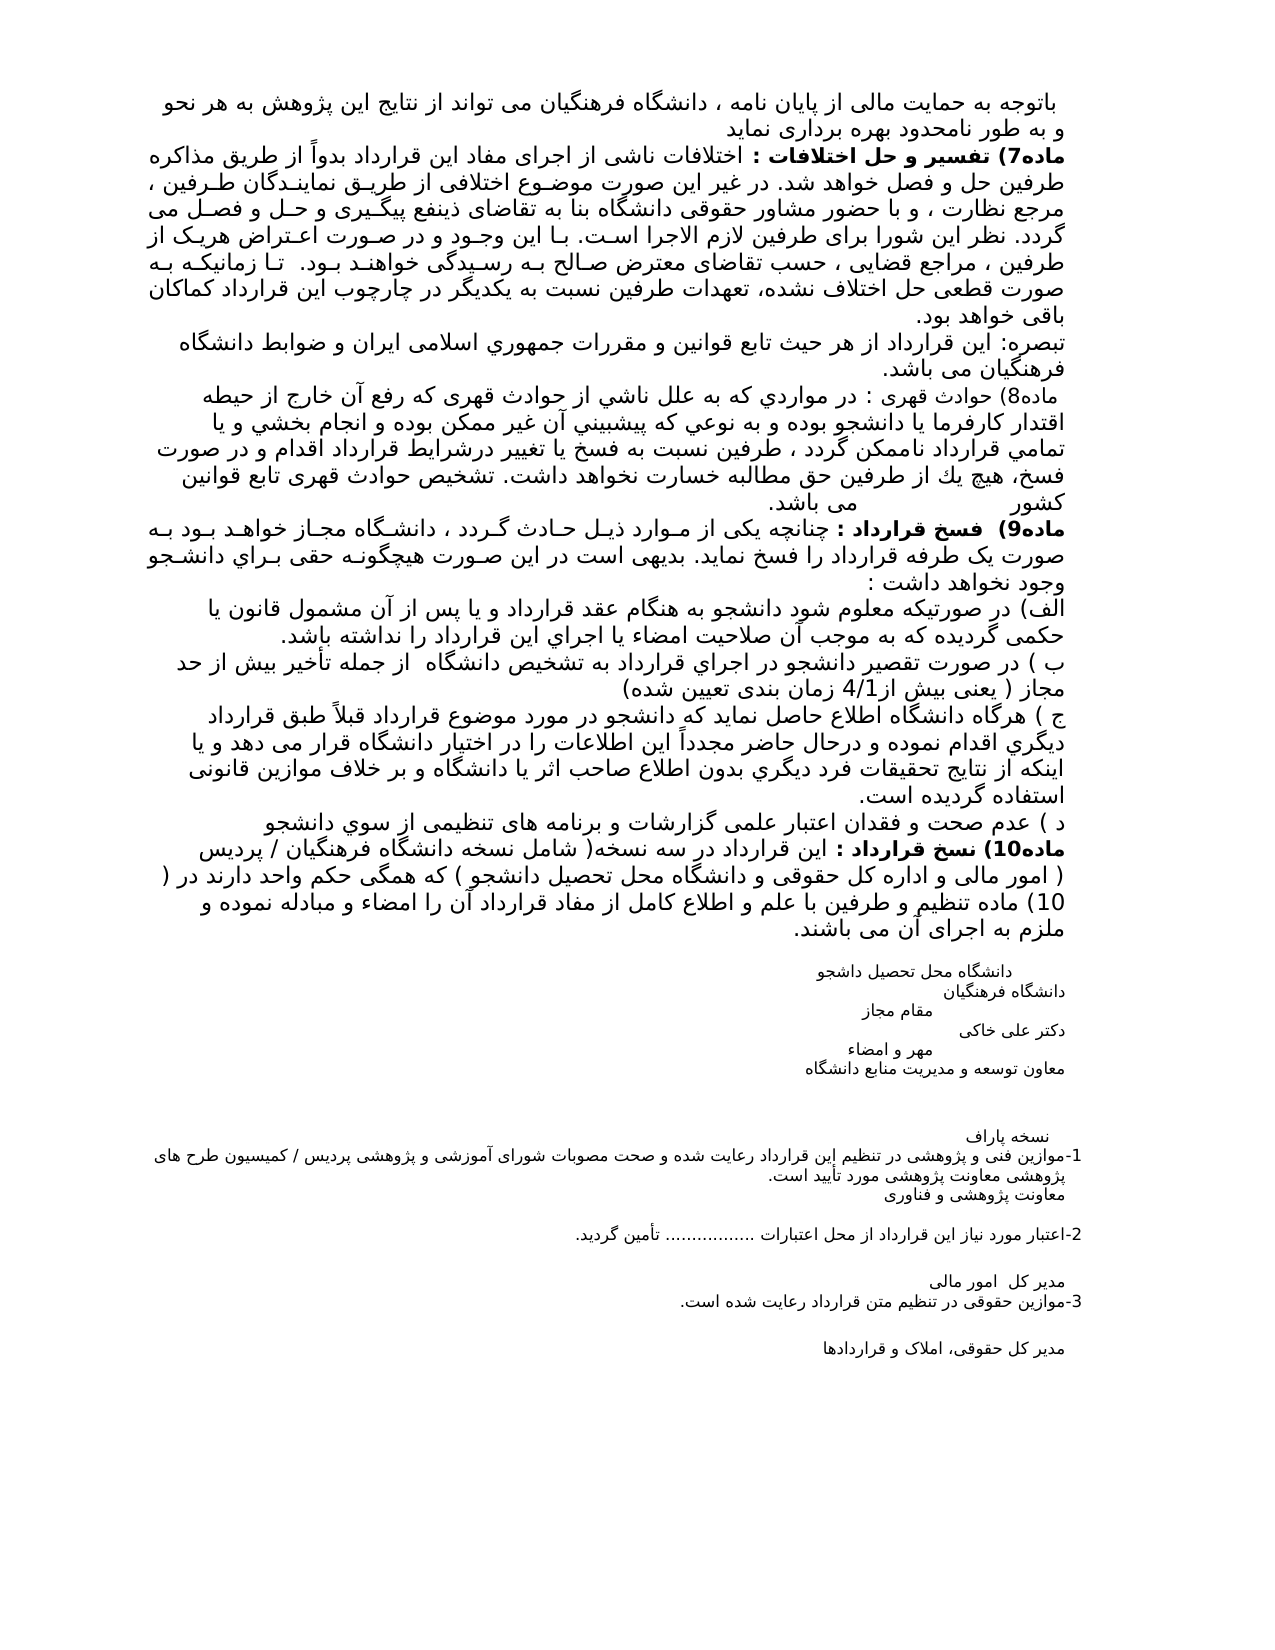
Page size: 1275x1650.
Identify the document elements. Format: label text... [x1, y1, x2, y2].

text باتوجه به حمایت مالی از پایان نامه ، دانشگاه فرهنگیان می تواند از نتایج این پژوهش به هر نحو و به طور نامحدود بهره برداری نماید [148, 89, 1066, 142]
text مهر و امضاء معاون توسعه و مدیریت منابع دانشگاه [148, 1040, 1066, 1078]
text مقام مجاز دکتر علی خاکی [148, 1001, 1066, 1040]
text مدیر کل حقوقی، املاک و قراردادها [148, 1311, 1066, 1358]
text نسخه پاراف [148, 1127, 1066, 1146]
text ماده7) تفسیر و حل اختلافات : اختلافات ناشی از اجرای مفاد این قرارداد بدواً از طریق مذاکره طرفین حل و فصل خواهد شد. در غیر این صورت موضوع اختلافی از طریق نمایندگان طرفین ، مرجع نظارت ، و با حضور مشاور حقوقی دانشگاه بنا به تقاضای ذینفع پیگیری و حل و فصل می گردد. نظر این شورا برای طرفین لازم الاجرا است. با این وجود و در صورت اعتراض هریک از طرفین ، مراجع قضایی ، حسب تقاضای معترض صالح به رسیدگی خواهند بود. تا زمانیکه به صورت قطعی حل اختلاف نشده، تعهدات طرفین نسبت به یکدیگر در چارچوب این قرارداد کماکان باقی خواهد بود. [148, 142, 1066, 329]
text تبصره: این قرارداد از هر حیث تابع قوانین و مقررات جمهوري اسلامی ایران و ضوابط دانشگاه فرهنگیان می باشد. [148, 329, 1066, 382]
text ماده9) فسخ قرارداد : چنانچه یکی از موارد ذیل حادث گردد ، دانشگاه مجاز خواهد بود به صورت یک طرفه قرارداد را فسخ نماید. بدیهی است در این صورت هیچگونه حقی براي دانشجو وجود نخواهد داشت : [148, 515, 1066, 595]
text دانشگاه محل تحصیل داشجو دانشگاه فرهنگیان [148, 962, 1066, 1001]
text د ) عدم صحت و فقدان اعتبار علمی گزارشات و برنامه های تنظیمی از سوي دانشجو [148, 809, 1066, 835]
text ب ) در صورت تقصیر دانشجو در اجراي قرارداد به تشخیص دانشگاه از جمله تأخیر بیش از حد مجاز ( یعنی بیش از4/1 زمان بندی تعیین شده) [148, 649, 1066, 702]
list اعتبار مورد نیاز این قرارداد از محل اعتبارات ................. تأمین گردید. [148, 1225, 1066, 1244]
text ج ) هرگاه دانشگاه اطلاع حاصل نماید که دانشجو در مورد موضوع قرارداد قبلاً طبق قرارداد دیگري اقدام نموده و درحال حاضر مجدداً این اطلاعات را در اختیار دانشگاه قرار می دهد و یا اینکه از نتایج تحقیقات فرد دیگري بدون اطلاع صاحب اثر یا دانشگاه و بر خلاف موازین قانونی استفاده گردیده است. [148, 702, 1066, 809]
list موازین فنی و پژوهشی در تنظیم این قرارداد رعایت شده و صحت مصوبات شورای آموزشی و پژوهشی پردیس / کمیسیون طرح های پژوهشی معاونت پژوهشی مورد تأیید است. معاونت پژوهشی و فناوری [148, 1146, 1066, 1204]
text ماده8) حوادث قهری : در مواردي كه به علل ناشي از حوادث قهری كه رفع آن خارج از حيطه اقتدار كارفرما يا دانشجو بوده و به نوعي كه پيشبيني آن غير ممكن بوده و انجام بخشي و يا تمامي قرارداد ناممكن گردد ، طرفين نسبت به فسخ يا تغيير درشرايط قرارداد اقدام و در صورت فسخ، هيچ يك از طرفين حق مطالبه خسارت نخواهد داشت. تشخیص حوادث قهری تابع قوانین کشور می باشد. [148, 382, 1066, 515]
text مدیر کل امور مالی [148, 1244, 1066, 1291]
text الف) در صورتیکه معلوم شود دانشجو به هنگام عقد قرارداد و یا پس از آن مشمول قانون یا حکمی گردیده که به موجب آن صلاحیت امضاء یا اجراي این قرارداد را نداشته باشد. [148, 595, 1066, 649]
list موازین حقوقی در تنظیم متن قرارداد رعایت شده است. [148, 1291, 1066, 1311]
text ماده10) نسخ قرارداد : این قرارداد در سه نسخه( شامل نسخه دانشگاه فرهنگیان / پردیس ( امور مالی و اداره کل حقوقی و دانشگاه محل تحصیل دانشجو ) که همگی حکم واحد دارند در (10) ماده تنظیم و طرفین با علم و اطلاع کامل از مفاد قرارداد آن را امضاء و مبادله نموده و ملزم به اجرای آن می باشند. [148, 835, 1066, 942]
